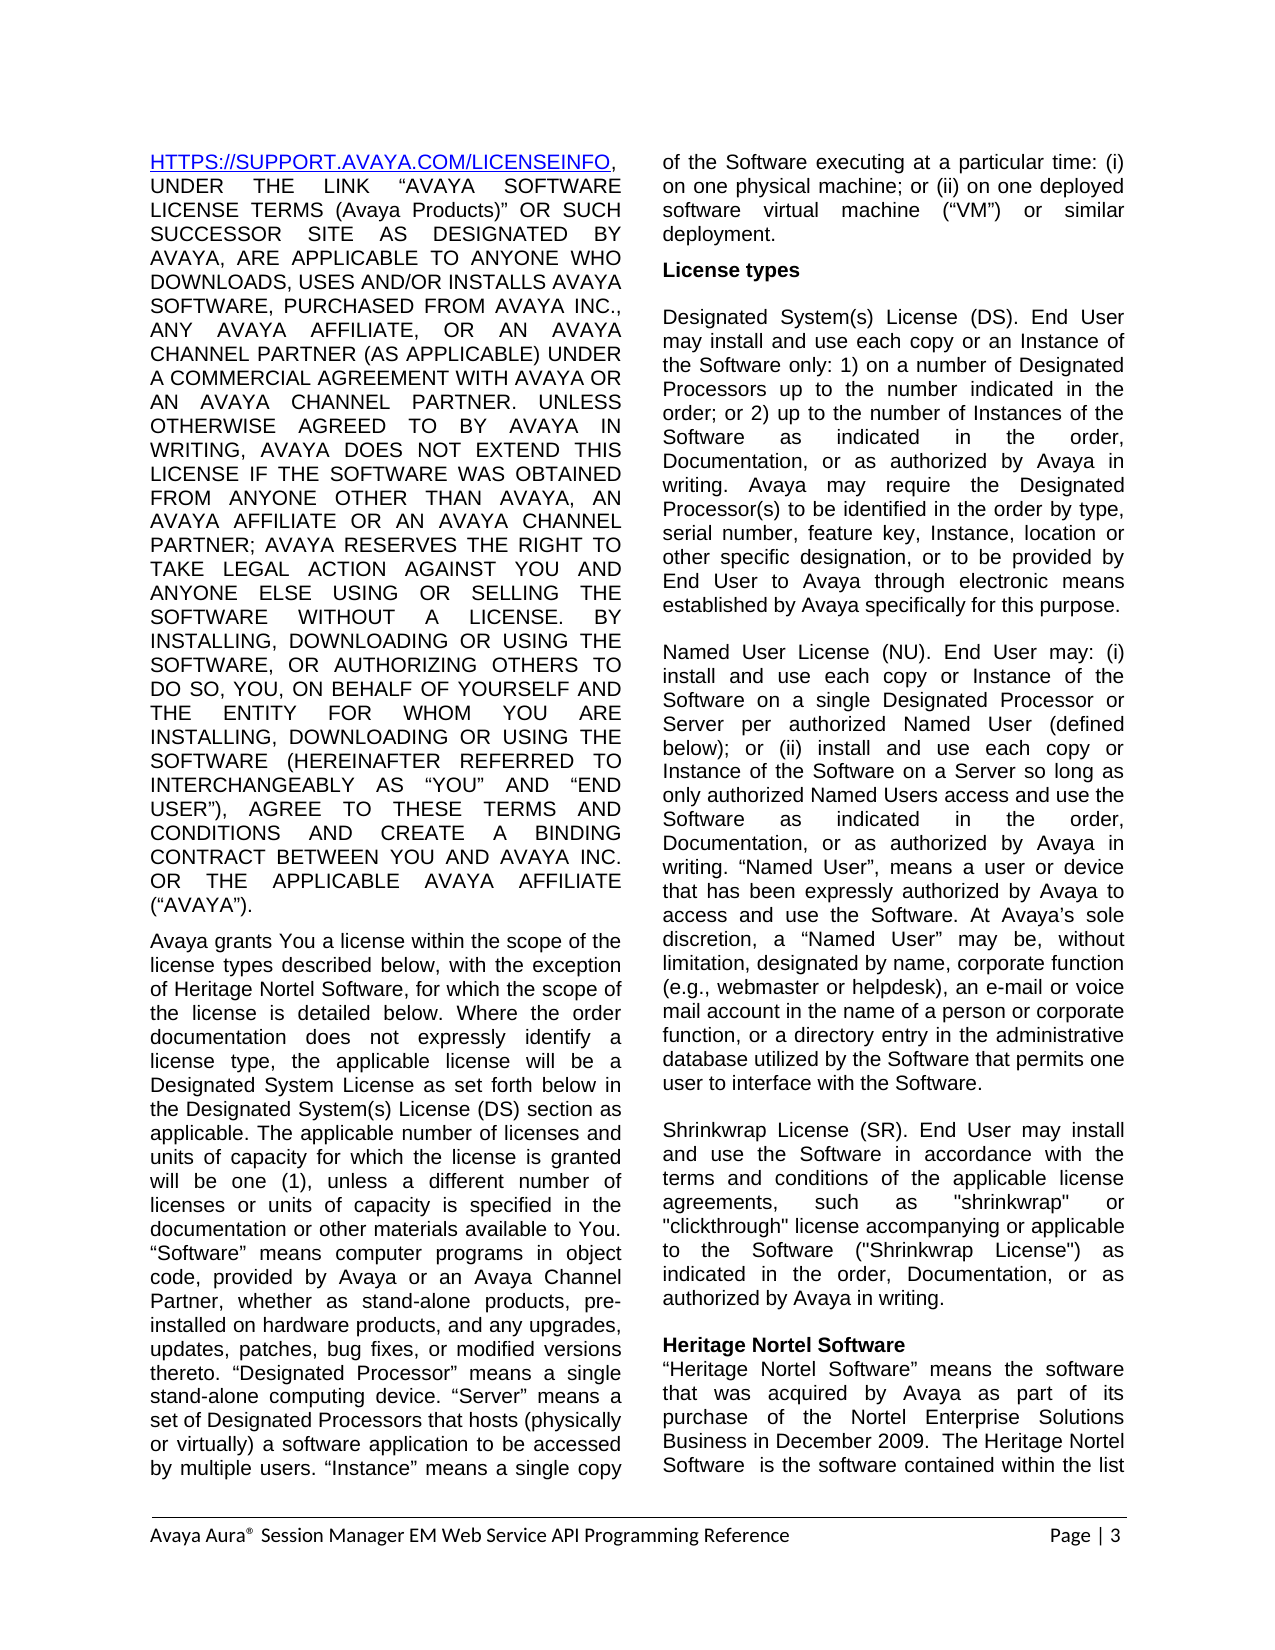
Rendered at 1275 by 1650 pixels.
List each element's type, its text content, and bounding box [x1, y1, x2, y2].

text Shrinkwrap License (SR). End User may install and use the Software in accordance with the terms and conditions of the applicable license agreements, such as "shrinkwrap" or "clickthrough" license accompanying or applicable to the Software ("Shrinkwrap License") as indicated in the order, Documentation, or as authorized by Avaya in writing. [662, 1118, 1125, 1309]
text Heritage Nortel Software [662, 1333, 1125, 1357]
text Designated System(s) License (DS). End User may install and use each copy or an Instance of the Software only: 1) on a number of Designated Processors up to the number indicated in the order; or 2) up to the number of Instances of the Software as indicated in the order, Documentation, or as authorized by Avaya in writing. Avaya may require the Designated Processor(s) to be identified in the order by type, serial number, feature key, Instance, location or other specific designation, or to be provided by End User to Avaya through electronic means established by Avaya specifically for this purpose. [662, 305, 1125, 617]
text Named User License (NU). End User may: (i) install and use each copy or Instance of the Software on a single Designated Processor or Server per authorized Named User (defined below); or (ii) install and use each copy or Instance of the Software on a Server so long as only authorized Named Users access and use the Software as indicated in the order, Documentation, or as authorized by Avaya in writing. “Named User”, means a user or device that has been expressly authorized by Avaya to access and use the Software. At Avaya’s sole discretion, a “Named User” may be, without limitation, designated by name, corporate function (e.g., webmaster or helpdesk), an e-mail or voice mail account in the name of a person or corporate function, or a directory entry in the administrative database utilized by the Software that permits one user to interface with the Software. [662, 639, 1125, 1095]
text Avaya grants You a license within the scope of the license types described below, with the exception of Heritage Nortel Software, for which the scope of the license is detailed below. Where the order documentation does not expressly identify a license type, the applicable license will be a Designated System License as set forth below in the Designated System(s) License (DS) section as applicable. The applicable number of licenses and units of capacity for which the license is granted will be one (1), unless a different number of licenses or units of capacity is specified in the documentation or other materials available to You. “Software” means computer programs in object code, provided by Avaya or an Avaya Channel Partner, whether as stand-alone products, pre-installed on hardware products, and any upgrades, updates, patches, bug fixes, or modified versions thereto. “Designated Processor” means a single stand-alone computing device. “Server” means a set of Designated Processors that hosts (physically or virtually) a software application to be accessed by multiple users. “Instance” means a single copy of the Software executing at a particular time: (i) on one physical machine; or (ii) on one deployed software virtual machine (“VM”) or similar deployment. [150, 929, 622, 1480]
text License types [662, 258, 1125, 282]
